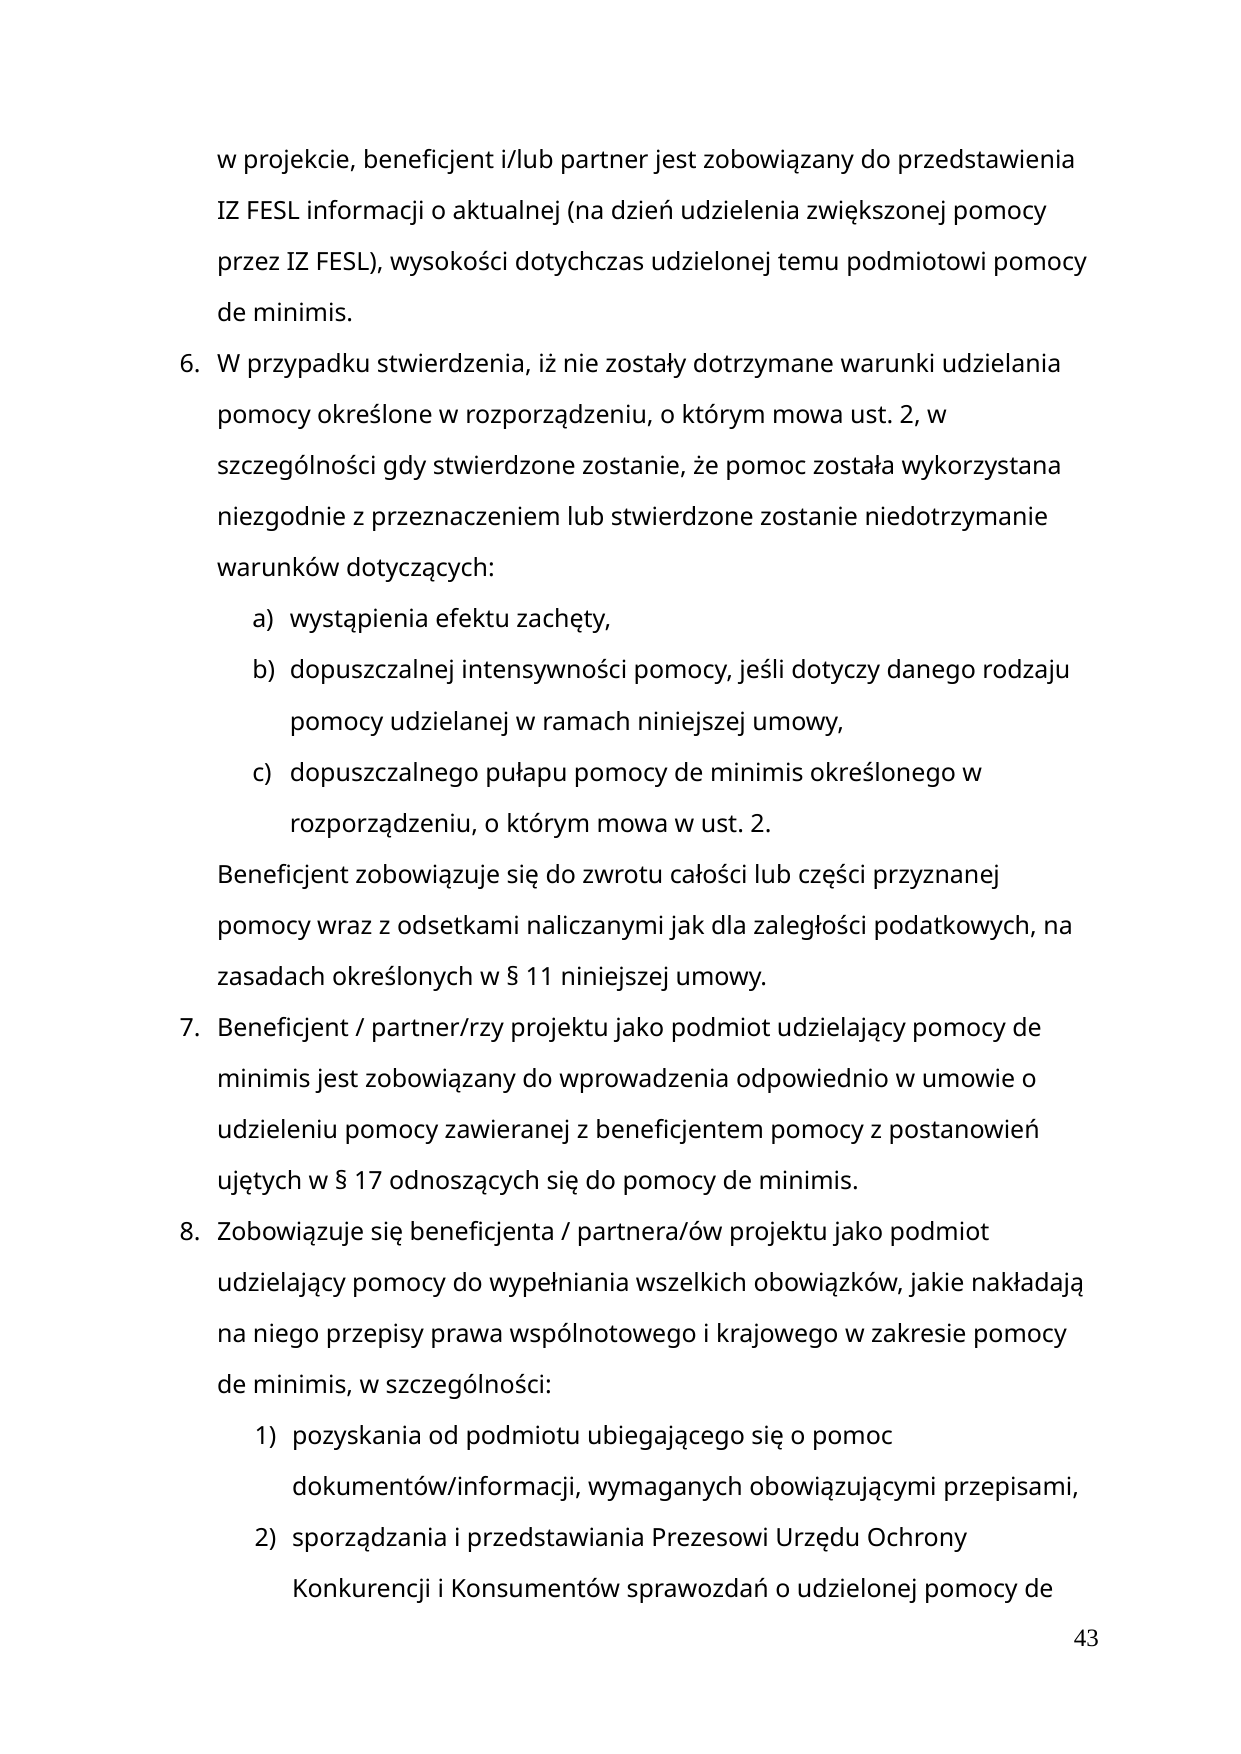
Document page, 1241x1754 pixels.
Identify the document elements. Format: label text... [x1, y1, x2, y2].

list dopuszczalnej intensywności pomocy, jeśli dotyczy danego rodzaju pomocy udzielanej w ramach niniejszej umowy, [252, 652, 1098, 737]
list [254, 1520, 1098, 1605]
list wystąpienia efektu zachęty, [252, 601, 1098, 635]
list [179, 142, 1098, 329]
list Beneficjent / partner/rzy projektu jako podmiot udzielający pomocy de minimis jest zobowiązany do wprowadzenia odpowiednio w umowie o udzieleniu pomocy zawieranej z beneficjentem pomocy z postanowień ujętych w § 17 odnoszących się do pomocy de minimis. [179, 1009, 1098, 1197]
list W przypadku stwierdzenia, iż nie zostały dotrzymane warunki udzielania pomocy określone w rozporządzeniu, o którym mowa ust. 2, w szczególności gdy stwierdzone zostanie, że pomoc została wykorzystana niezgodnie z przeznaczeniem lub stwierdzone zostanie niedotrzymanie warunków dotyczących: [179, 346, 1098, 584]
list Beneficjent zobowiązuje się do zwrotu całości lub części przyznanej pomocy wraz z odsetkami naliczanymi jak dla zaległości podatkowych, na zasadach określonych w § 11 niniejszej umowy. [217, 856, 1098, 992]
list Zobowiązuje się beneficjenta / partnera/ów projektu jako podmiot udzielający pomocy do wypełniania wszelkich obowiązków, jakie nakładają na niego przepisy prawa wspólnotowego i krajowego w zakresie pomocy de minimis, w szczególności: [179, 1214, 1098, 1401]
list dopuszczalnego pułapu pomocy de minimis określonego w rozporządzeniu, o którym mowa w ust. 2. [252, 754, 1098, 839]
list pozyskania od podmiotu ubiegającego się o pomoc dokumentów/informacji, wymaganych obowiązującymi przepisami, [254, 1418, 1098, 1503]
